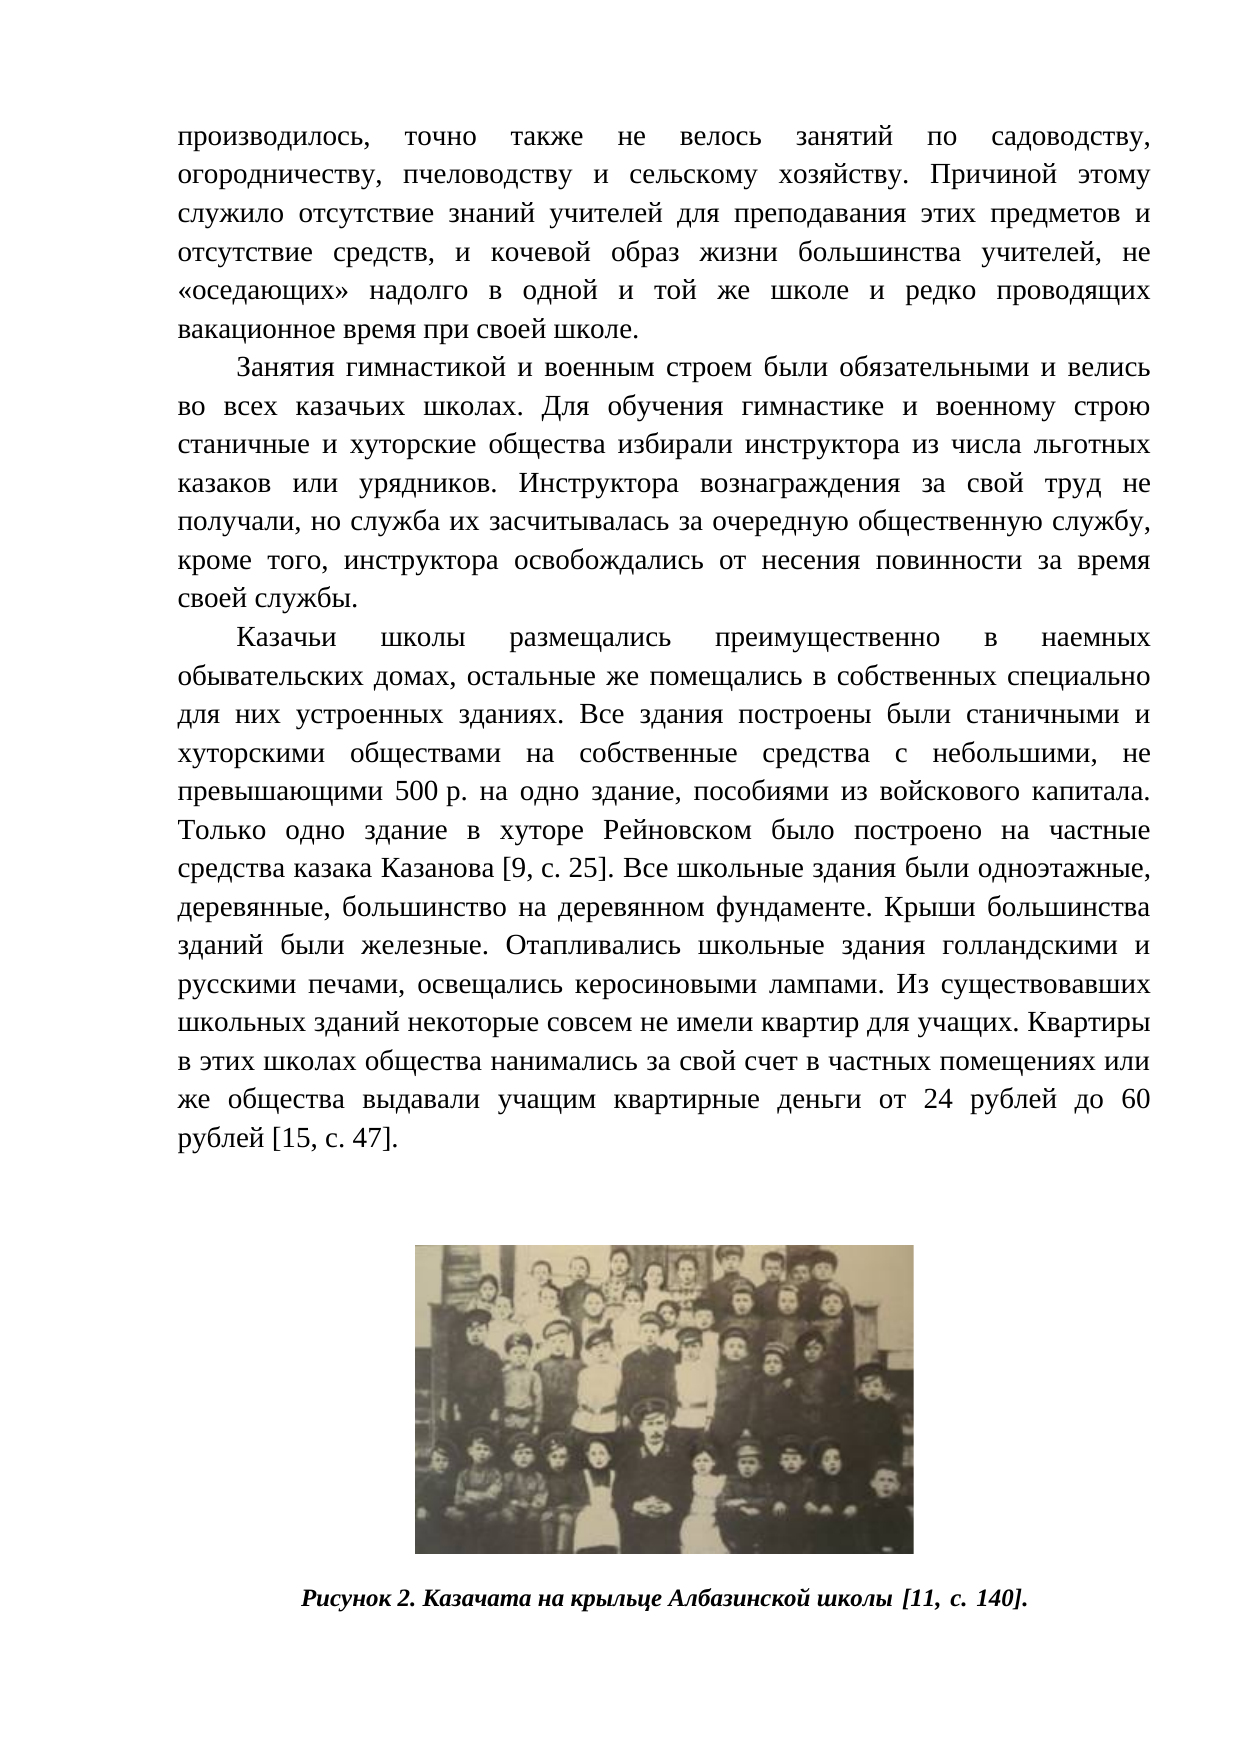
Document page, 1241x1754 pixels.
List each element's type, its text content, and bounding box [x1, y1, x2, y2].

text Казачьи школы размещались преимущественно в наемных обывательских домах, остальные же помещались в собственных специально для них устроенных зданиях. Все здания построены были станичными и хуторскими обществами на собственные средства с небольшими, не превышающими 500 р. на одно здание, пособиями из войскового капитала. Только одно здание в хуторе Рейновском было построено на частные средства казака Казанова [9, с. 25]. Все школьные здания были одноэтажные, деревянные, большинство на деревянном фундаменте. Крыши большинства зданий были железные. Отапливались школьные здания голландскими и русскими печами, освещались керосиновыми лампами. Из существовавших школьных зданий некоторые совсем не имели квартир для учащих. Квартиры в этих школах общества нанимались за свой счет в частных помещениях или же общества выдавали учащим квартирные деньги от 24 рублей до 60 рублей [15, c. 47]. [177, 619, 1152, 1154]
text Занятия гимнастикой и военным строем были обязательными и велись во всех казачьих школах. Для обучения гимнастике и военному строю станичные и хуторские общества избирали инструктора из числа льготных казаков или урядников. Инструктора вознаграждения за свой труд не получали, но служба их засчитывалась за очередную общественную службу, кроме того, инструктора освобождались от несения повинности за время своей службы. [177, 349, 1152, 614]
picture [415, 1245, 914, 1554]
text Рисунок 2. Казачата на крыльце Албазинской школы [11, c. 140]. [177, 1583, 1152, 1612]
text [177, 118, 1152, 344]
